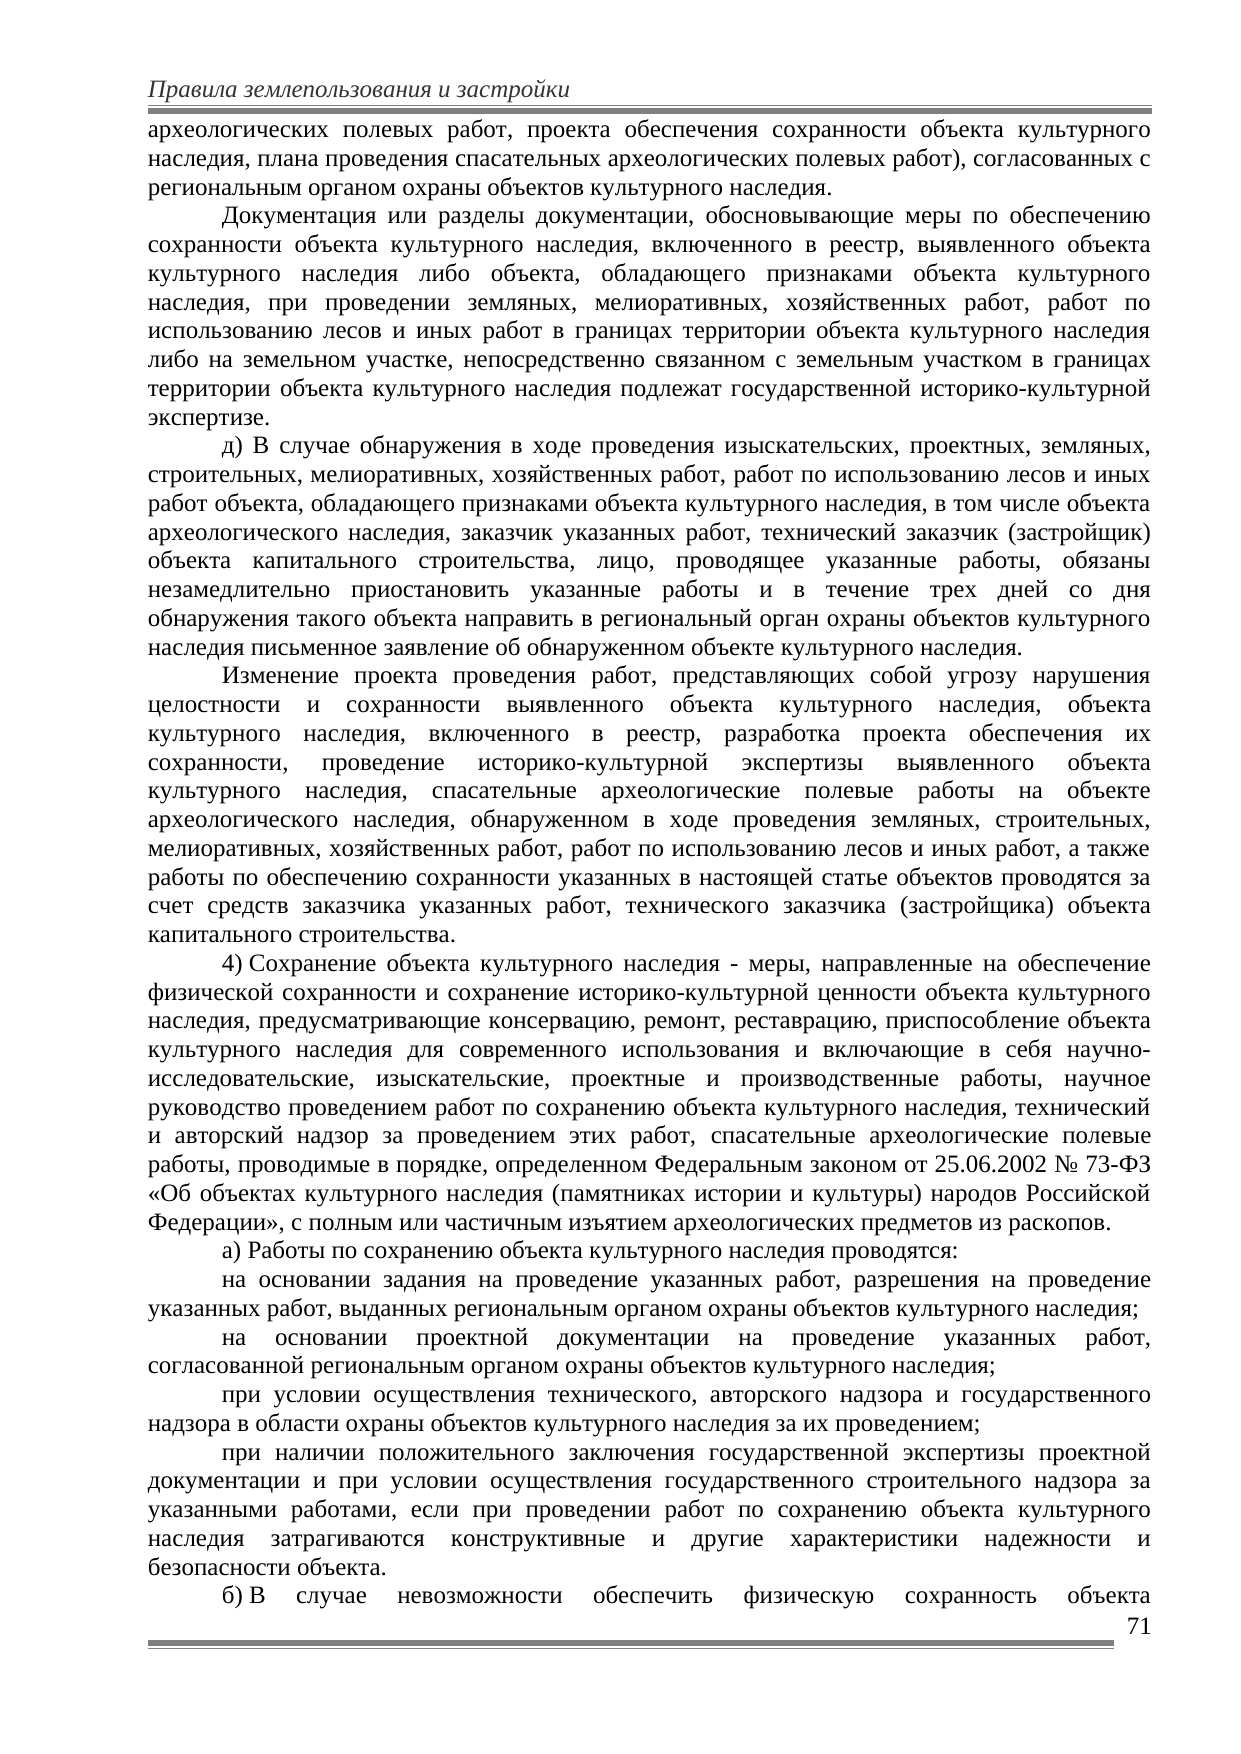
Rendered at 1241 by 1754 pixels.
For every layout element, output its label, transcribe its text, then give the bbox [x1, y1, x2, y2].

text Изменение проекта проведения работ, представляющих собой угрозу нарушения целостности и сохранности выявленного объекта культурного наследия, объекта культурного наследия, включенного в реестр, разработка проекта обеспечения их сохранности, проведение историко-культурной экспертизы выявленного объекта культурного наследия, спасательные археологические полевые работы на объекте археологического наследия, обнаруженном в ходе проведения земляных, строительных, мелиоративных, хозяйственных работ, работ по использованию лесов и иных работ, а также работы по обеспечению сохранности указанных в настоящей статье объектов проводятся за счет средств заказчика указанных работ, технического заказчика (застройщика) объекта капитального строительства. [148, 660, 1152, 948]
text Документация или разделы документации, обосновывающие меры по обеспечению сохранности объекта культурного наследия, включенного в реестр, выявленного объекта культурного наследия либо объекта, обладающего признаками объекта культурного наследия, при проведении земляных, мелиоративных, хозяйственных работ, работ по использованию лесов и иных работ в границах территории объекта культурного наследия либо на земельном участке, непосредственно связанном с земельным участком в границах территории объекта культурного наследия подлежат государственной историко-культурной экспертизе. [148, 200, 1152, 430]
text на основании проектной документации на проведение указанных работ, согласованной региональным органом охраны объектов культурного наследия; [148, 1322, 1152, 1379]
text а) Работы по сохранению объекта культурного наследия проводятся: [148, 1235, 1152, 1264]
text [148, 114, 1152, 200]
text при условии осуществления технического, авторского надзора и государственного надзора в области охраны объектов культурного наследия за их проведением; [148, 1379, 1152, 1437]
text 4) Сохранение объекта культурного наследия - меры, направленные на обеспечение физической сохранности и сохранение историко-культурной ценности объекта культурного наследия, предусматривающие консервацию, ремонт, реставрацию, приспособление объекта культурного наследия для современного использования и включающие в себя научно-исследовательские, изыскательские, проектные и производственные работы, научное руководство проведением работ по сохранению объекта культурного наследия, технический и авторский надзор за проведением этих работ, спасательные археологические полевые работы, проводимые в порядке, определенном Федеральным законом от 25.06.2002 № 73-ФЗ «Об объектах культурного наследия (памятниках истории и культуры) народов Российской Федерации», с полным или частичным изъятием археологических предметов из раскопов. [148, 948, 1152, 1235]
text на основании задания на проведение указанных работ, разрешения на проведение указанных работ, выданных региональным органом охраны объектов культурного наследия; [148, 1264, 1152, 1322]
text д) В случае обнаружения в ходе проведения изыскательских, проектных, земляных, строительных, мелиоративных, хозяйственных работ, работ по использованию лесов и иных работ объекта, обладающего признаками объекта культурного наследия, в том числе объекта археологического наследия, заказчик указанных работ, технический заказчик (застройщик) объекта капитального строительства, лицо, проводящее указанные работы, обязаны незамедлительно приостановить указанные работы и в течение трех дней со дня обнаружения такого объекта направить в региональный орган охраны объектов культурного наследия письменное заявление об обнаруженном объекте культурного наследия. [148, 430, 1152, 660]
text при наличии положительного заключения государственной экспертизы проектной документации и при условии осуществления государственного строительного надзора за указанными работами, если при проведении работ по сохранению объекта культурного наследия затрагиваются конструктивные и другие характеристики надежности и безопасности объекта. [148, 1437, 1152, 1580]
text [148, 1580, 1152, 1609]
